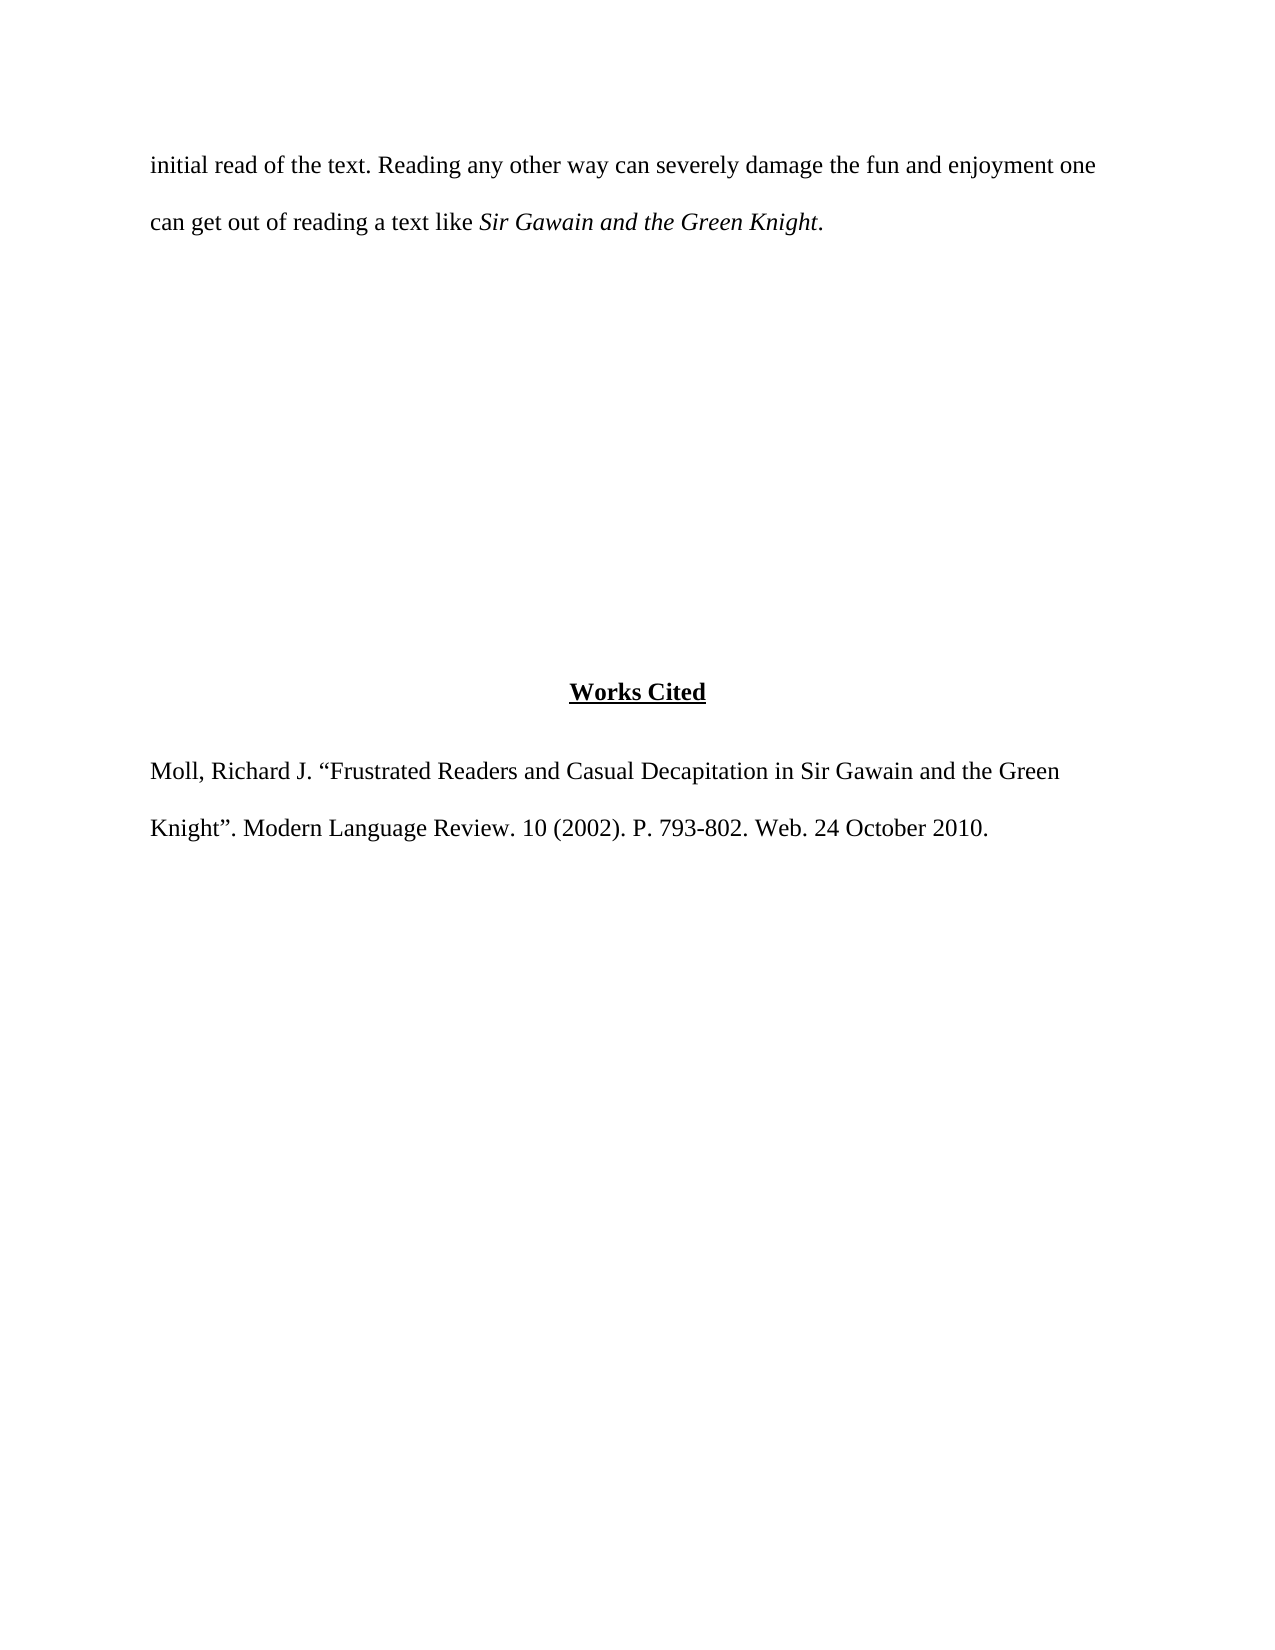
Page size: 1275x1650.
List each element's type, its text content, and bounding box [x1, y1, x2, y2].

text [150, 150, 1125, 236]
text Works Cited [150, 677, 1125, 706]
text Moll, Richard J. “Frustrated Readers and Casual Decapitation in Sir Gawain and the Green Knight”. Modern Language Review. 10 (2002). P. 793-802. Web. 24 October 2010. [150, 756, 1125, 842]
